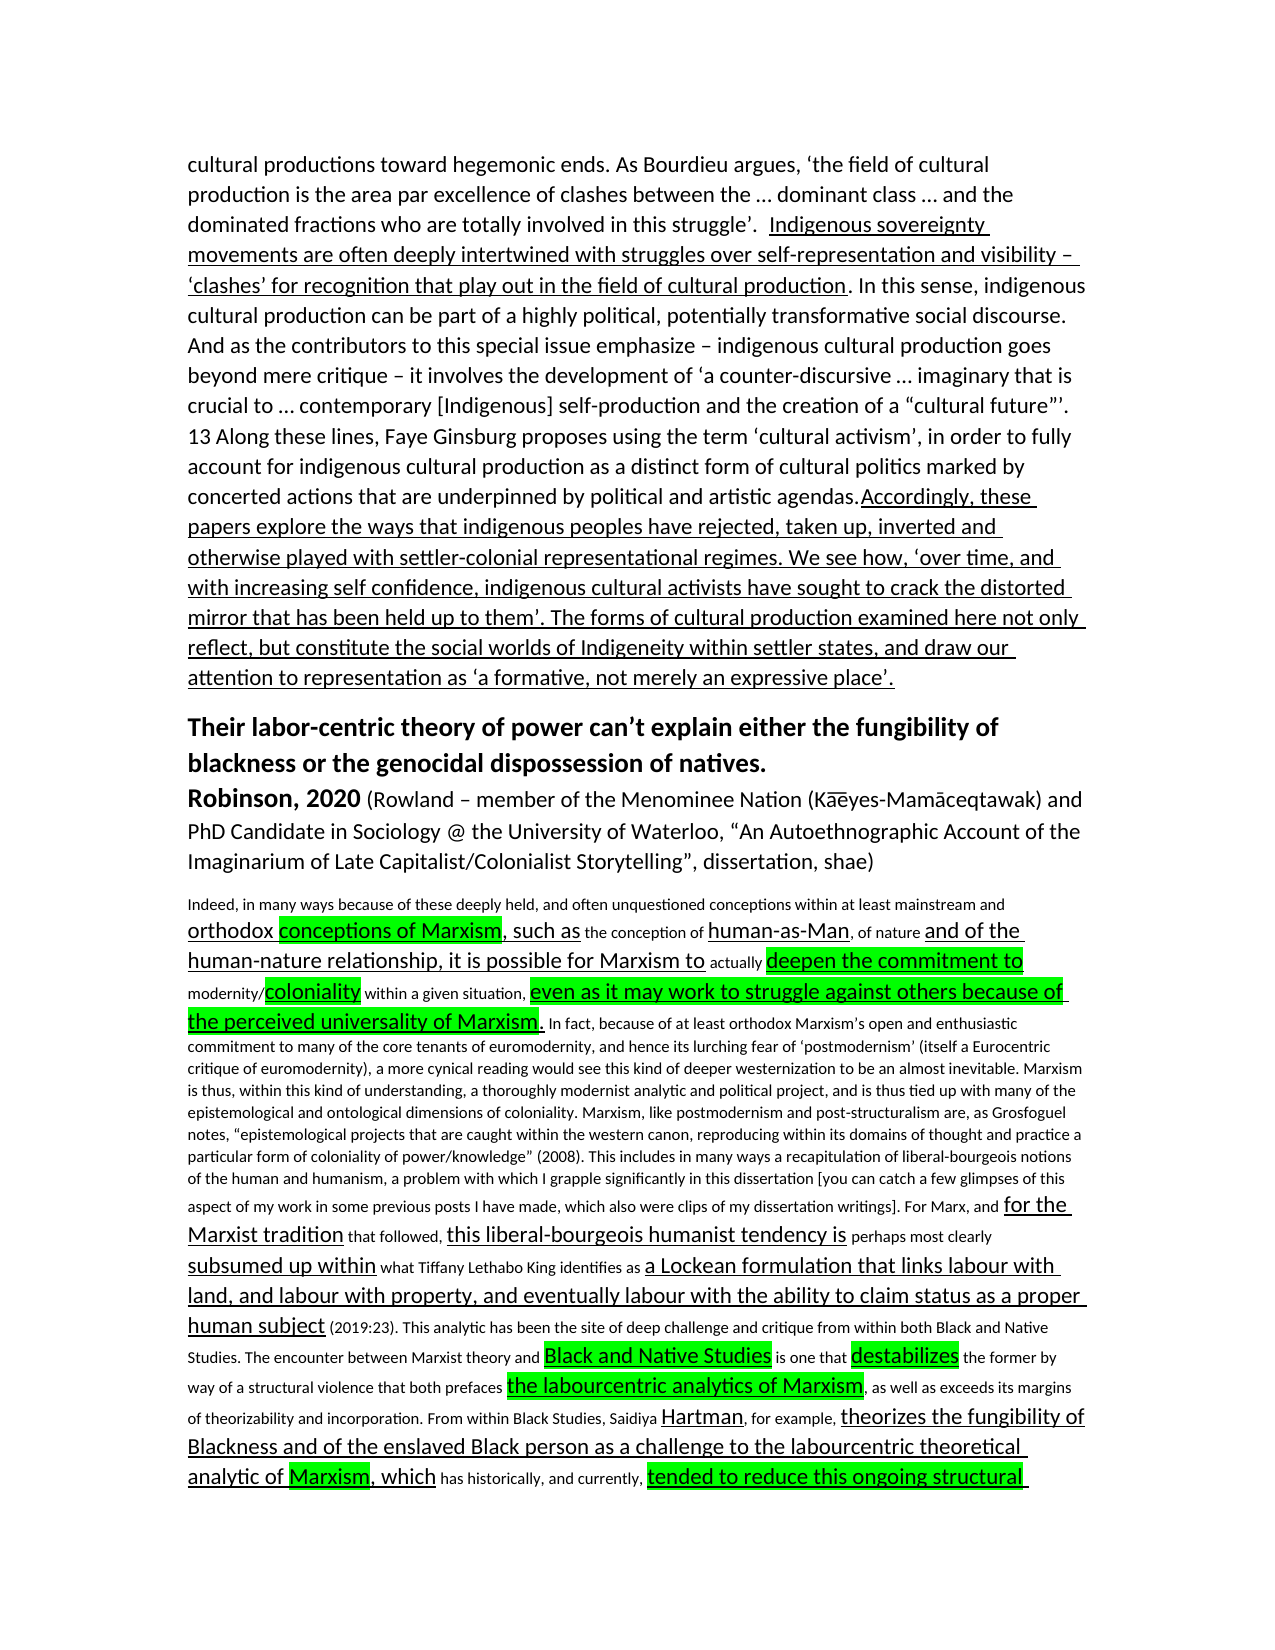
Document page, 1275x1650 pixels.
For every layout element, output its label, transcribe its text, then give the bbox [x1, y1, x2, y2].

text Robinson, 2020 (Rowland – member of the Menominee Nation (Ka͞eyes-Mamāceqtawak) and PhD Candidate in Sociology @ the University of Waterloo, “An Autoethnographic Account of the Imaginarium of Late Capitalist/Colonialist Storytelling”, dissertation, shae) [187, 782, 1087, 875]
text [187, 150, 1087, 692]
subtitle Their labor-centric theory of power can’t explain either the fungibility of blackness or the genocidal dispossession of natives. [187, 710, 1087, 779]
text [187, 1306, 1087, 1490]
